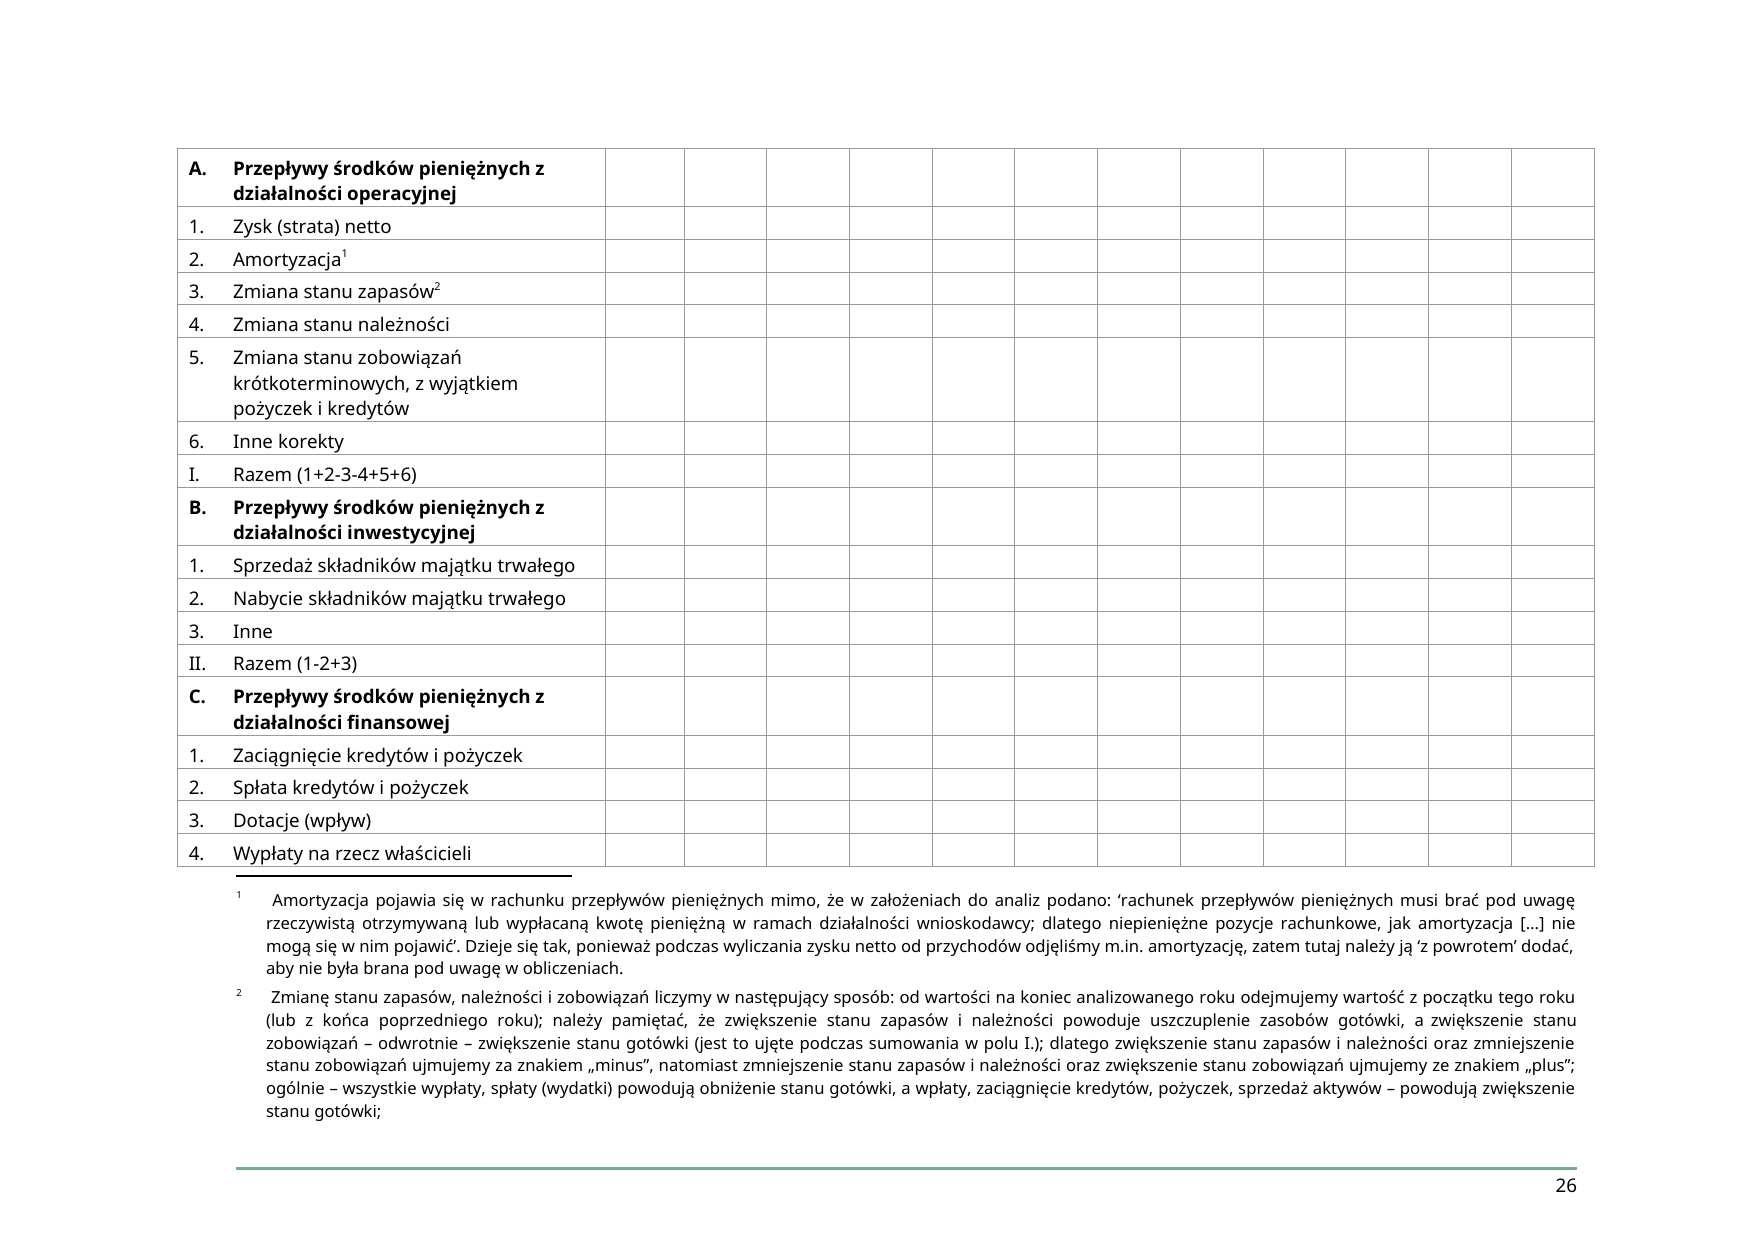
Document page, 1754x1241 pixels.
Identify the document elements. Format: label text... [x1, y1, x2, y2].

table_cell [685, 455, 766, 487]
table_cell [1512, 677, 1594, 734]
table_cell [685, 149, 766, 206]
table_cell 1. Zaciągnięcie kredytów i pożyczek [178, 736, 605, 767]
table_cell [606, 149, 684, 206]
table_cell C. Przepływy środków pieniężnych z działalności finansowej [178, 677, 605, 734]
table_cell [1181, 612, 1263, 643]
table_cell [1015, 579, 1097, 611]
table_cell [1181, 207, 1263, 239]
table_cell [1346, 207, 1428, 239]
table_cell [685, 736, 766, 767]
table_cell [1098, 677, 1180, 734]
table_cell [1015, 338, 1097, 421]
table_cell [850, 645, 932, 676]
table_cell [767, 488, 849, 545]
table_cell [767, 677, 849, 734]
table_cell [933, 273, 1014, 304]
table_cell II. Razem (1-2+3) [178, 645, 605, 676]
table_cell [850, 769, 932, 800]
table_cell [1429, 769, 1511, 800]
table_cell [1512, 546, 1594, 578]
table_cell [606, 273, 684, 304]
table_cell [1181, 834, 1263, 866]
table_cell [685, 579, 766, 611]
table_cell [1015, 645, 1097, 676]
table_cell [850, 579, 932, 611]
table_cell [1181, 801, 1263, 833]
table_cell [606, 612, 684, 643]
table_cell [1429, 240, 1511, 272]
table_cell [1429, 207, 1511, 239]
table_cell [685, 488, 766, 545]
table_cell [1098, 455, 1180, 487]
table_cell [1346, 273, 1428, 304]
table_cell [1181, 149, 1263, 206]
table_cell [1181, 488, 1263, 545]
table_cell [933, 338, 1014, 421]
table_cell [1181, 579, 1263, 611]
table_cell [606, 736, 684, 767]
table_cell [1346, 769, 1428, 800]
table_cell [933, 769, 1014, 800]
table_cell [1181, 677, 1263, 734]
table_cell [685, 612, 766, 643]
table_cell [767, 149, 849, 206]
table_cell [1264, 769, 1345, 800]
table_cell [606, 834, 684, 866]
table_cell [1512, 612, 1594, 643]
table_cell [850, 240, 932, 272]
table_cell [933, 645, 1014, 676]
table_cell [1264, 801, 1345, 833]
table_cell [1512, 273, 1594, 304]
table_cell [1512, 305, 1594, 337]
table_cell [1429, 801, 1511, 833]
table_cell [1015, 834, 1097, 866]
table_cell [1098, 736, 1180, 767]
table_cell [1512, 338, 1594, 421]
table_cell [1429, 546, 1511, 578]
table_cell [1346, 612, 1428, 643]
table_cell [1264, 546, 1345, 578]
table_cell [1015, 736, 1097, 767]
table_cell [606, 677, 684, 734]
table_cell [850, 488, 932, 545]
table_cell [606, 305, 684, 337]
table_cell B. Przepływy środków pieniężnych z działalności inwestycyjnej [178, 488, 605, 545]
table_cell [767, 736, 849, 767]
table_cell [1512, 645, 1594, 676]
table_cell [685, 834, 766, 866]
table_cell [1264, 422, 1345, 454]
table_cell [1181, 546, 1263, 578]
table_cell [1512, 769, 1594, 800]
table_cell [1429, 612, 1511, 643]
table_cell [685, 645, 766, 676]
table_cell [1346, 801, 1428, 833]
table_cell [1181, 455, 1263, 487]
table_cell [1181, 273, 1263, 304]
table_cell 2. Nabycie składników majątku trwałego [178, 579, 605, 611]
table_cell 3. Zmiana stanu zapasów [178, 273, 605, 304]
table_cell [933, 149, 1014, 206]
table_cell [767, 645, 849, 676]
table_cell [767, 207, 849, 239]
table_cell [933, 736, 1014, 767]
table_cell [1346, 240, 1428, 272]
table_cell [685, 769, 766, 800]
table_cell [606, 769, 684, 800]
table_cell [685, 240, 766, 272]
table_cell [1181, 736, 1263, 767]
table_cell [1181, 338, 1263, 421]
table_cell [606, 338, 684, 421]
table_cell [685, 677, 766, 734]
table_cell [685, 546, 766, 578]
table_cell [1015, 546, 1097, 578]
table_cell [1264, 834, 1345, 866]
table_cell A. Przepływy środków pieniężnych z działalności operacyjnej [178, 149, 605, 206]
table_cell [933, 207, 1014, 239]
table_cell [1264, 612, 1345, 643]
table_cell [767, 455, 849, 487]
table_cell [1098, 422, 1180, 454]
table_cell [1264, 149, 1345, 206]
table_cell [1015, 769, 1097, 800]
table_cell 4. Zmiana stanu należności [178, 305, 605, 337]
table_cell [850, 338, 932, 421]
table_cell [1346, 422, 1428, 454]
table_cell 6. Inne korekty [178, 422, 605, 454]
table_cell [767, 834, 849, 866]
table_cell [1346, 645, 1428, 676]
table_cell [767, 305, 849, 337]
table_cell 3. Inne [178, 612, 605, 643]
table_cell [933, 305, 1014, 337]
table_cell I. Razem (1+2-3-4+5+6) [178, 455, 605, 487]
table_cell [1429, 645, 1511, 676]
table_cell [1512, 240, 1594, 272]
table_cell 3. Dotacje (wpływ) [178, 801, 605, 833]
table_cell 4. Wypłaty na rzecz właścicieli [178, 834, 605, 866]
table_cell [1015, 273, 1097, 304]
table_cell [1098, 579, 1180, 611]
table_cell [1264, 338, 1345, 421]
table_cell [1264, 455, 1345, 487]
table_cell [685, 422, 766, 454]
table_cell [685, 273, 766, 304]
table_cell [1264, 645, 1345, 676]
table_cell [1346, 579, 1428, 611]
table_cell [1264, 677, 1345, 734]
table_cell [1015, 677, 1097, 734]
table_cell [1429, 455, 1511, 487]
table_cell 1. Sprzedaż składników majątku trwałego [178, 546, 605, 578]
table_cell [685, 801, 766, 833]
table_cell [1181, 240, 1263, 272]
table_cell 2. Spłata kredytów i pożyczek [178, 769, 605, 800]
table_cell [606, 801, 684, 833]
table_cell [1098, 305, 1180, 337]
table_cell [1346, 149, 1428, 206]
table_cell [1098, 338, 1180, 421]
table_cell [1264, 736, 1345, 767]
table_cell [1346, 834, 1428, 866]
table_cell [933, 455, 1014, 487]
table_cell [606, 422, 684, 454]
table_cell [1181, 645, 1263, 676]
table_cell [850, 305, 932, 337]
table_cell [933, 579, 1014, 611]
table_cell [1429, 338, 1511, 421]
table_cell [1015, 149, 1097, 206]
table_cell [1429, 305, 1511, 337]
table_cell [1429, 488, 1511, 545]
table_cell [685, 207, 766, 239]
table_cell [850, 455, 932, 487]
table_cell [933, 546, 1014, 578]
table_cell [767, 338, 849, 421]
table_cell [1512, 736, 1594, 767]
table_cell [1346, 455, 1428, 487]
table_cell [606, 546, 684, 578]
table_cell [606, 240, 684, 272]
table_cell [1098, 801, 1180, 833]
table_cell [933, 612, 1014, 643]
table_cell [1015, 422, 1097, 454]
table_cell [1429, 677, 1511, 734]
table_cell [1346, 338, 1428, 421]
table_cell [850, 736, 932, 767]
table_cell [1098, 273, 1180, 304]
table_cell [1429, 579, 1511, 611]
table_cell [1346, 736, 1428, 767]
table_cell [1181, 422, 1263, 454]
table_cell [1098, 645, 1180, 676]
table_cell [1512, 422, 1594, 454]
table_cell [1512, 149, 1594, 206]
table_cell [1098, 488, 1180, 545]
table_cell [850, 422, 932, 454]
table_cell [1098, 834, 1180, 866]
table_cell [850, 677, 932, 734]
table_cell [1181, 769, 1263, 800]
table_cell [767, 769, 849, 800]
table_cell [1098, 769, 1180, 800]
table_cell [685, 305, 766, 337]
table_cell [1264, 305, 1345, 337]
table_cell [1346, 488, 1428, 545]
table_cell [1015, 488, 1097, 545]
table_cell [1264, 488, 1345, 545]
table_cell [606, 455, 684, 487]
table_cell [1098, 612, 1180, 643]
table_cell [933, 422, 1014, 454]
table_cell [1098, 149, 1180, 206]
table_cell [767, 801, 849, 833]
table_cell [850, 612, 932, 643]
table_cell [1429, 736, 1511, 767]
table_cell [933, 801, 1014, 833]
table_cell [1181, 305, 1263, 337]
table_cell [1264, 240, 1345, 272]
table_cell [1015, 455, 1097, 487]
table_cell [1429, 273, 1511, 304]
table_cell [767, 546, 849, 578]
table_cell [1015, 240, 1097, 272]
table_cell [767, 612, 849, 643]
table_cell 2. Amortyzacja [178, 240, 605, 272]
table_cell [1429, 834, 1511, 866]
table_cell [767, 240, 849, 272]
table_cell [850, 207, 932, 239]
table_cell [1512, 579, 1594, 611]
table_cell [1512, 207, 1594, 239]
table_cell [1015, 801, 1097, 833]
table_cell [933, 677, 1014, 734]
table_cell [767, 579, 849, 611]
table_cell [685, 338, 766, 421]
table_cell [1512, 488, 1594, 545]
table_cell [1264, 579, 1345, 611]
table_cell [850, 546, 932, 578]
table_cell [1512, 455, 1594, 487]
table_cell [933, 488, 1014, 545]
table_cell [767, 273, 849, 304]
table_cell [1346, 546, 1428, 578]
table_cell [1264, 273, 1345, 304]
table_cell [606, 645, 684, 676]
table_cell [1429, 422, 1511, 454]
table_cell [850, 149, 932, 206]
table_cell [850, 834, 932, 866]
table_cell [1346, 677, 1428, 734]
table_cell [1346, 305, 1428, 337]
table_cell [850, 801, 932, 833]
table_cell [1015, 207, 1097, 239]
table_cell 5. Zmiana stanu zobowiązań krótkoterminowych, z wyjątkiem pożyczek i kredytów [178, 338, 605, 421]
table_cell [606, 207, 684, 239]
table_cell [1264, 207, 1345, 239]
table_cell [1512, 834, 1594, 866]
table_cell [933, 834, 1014, 866]
table_cell [1015, 305, 1097, 337]
table_cell [1098, 207, 1180, 239]
table_cell [606, 579, 684, 611]
table_cell [1015, 612, 1097, 643]
table_cell [1429, 149, 1511, 206]
table_cell [1098, 546, 1180, 578]
table_cell [606, 488, 684, 545]
table_cell [850, 273, 932, 304]
table_cell [1098, 240, 1180, 272]
table_cell [767, 422, 849, 454]
table_cell 1. Zysk (strata) netto [178, 207, 605, 239]
table_cell [933, 240, 1014, 272]
table_cell [1512, 801, 1594, 833]
